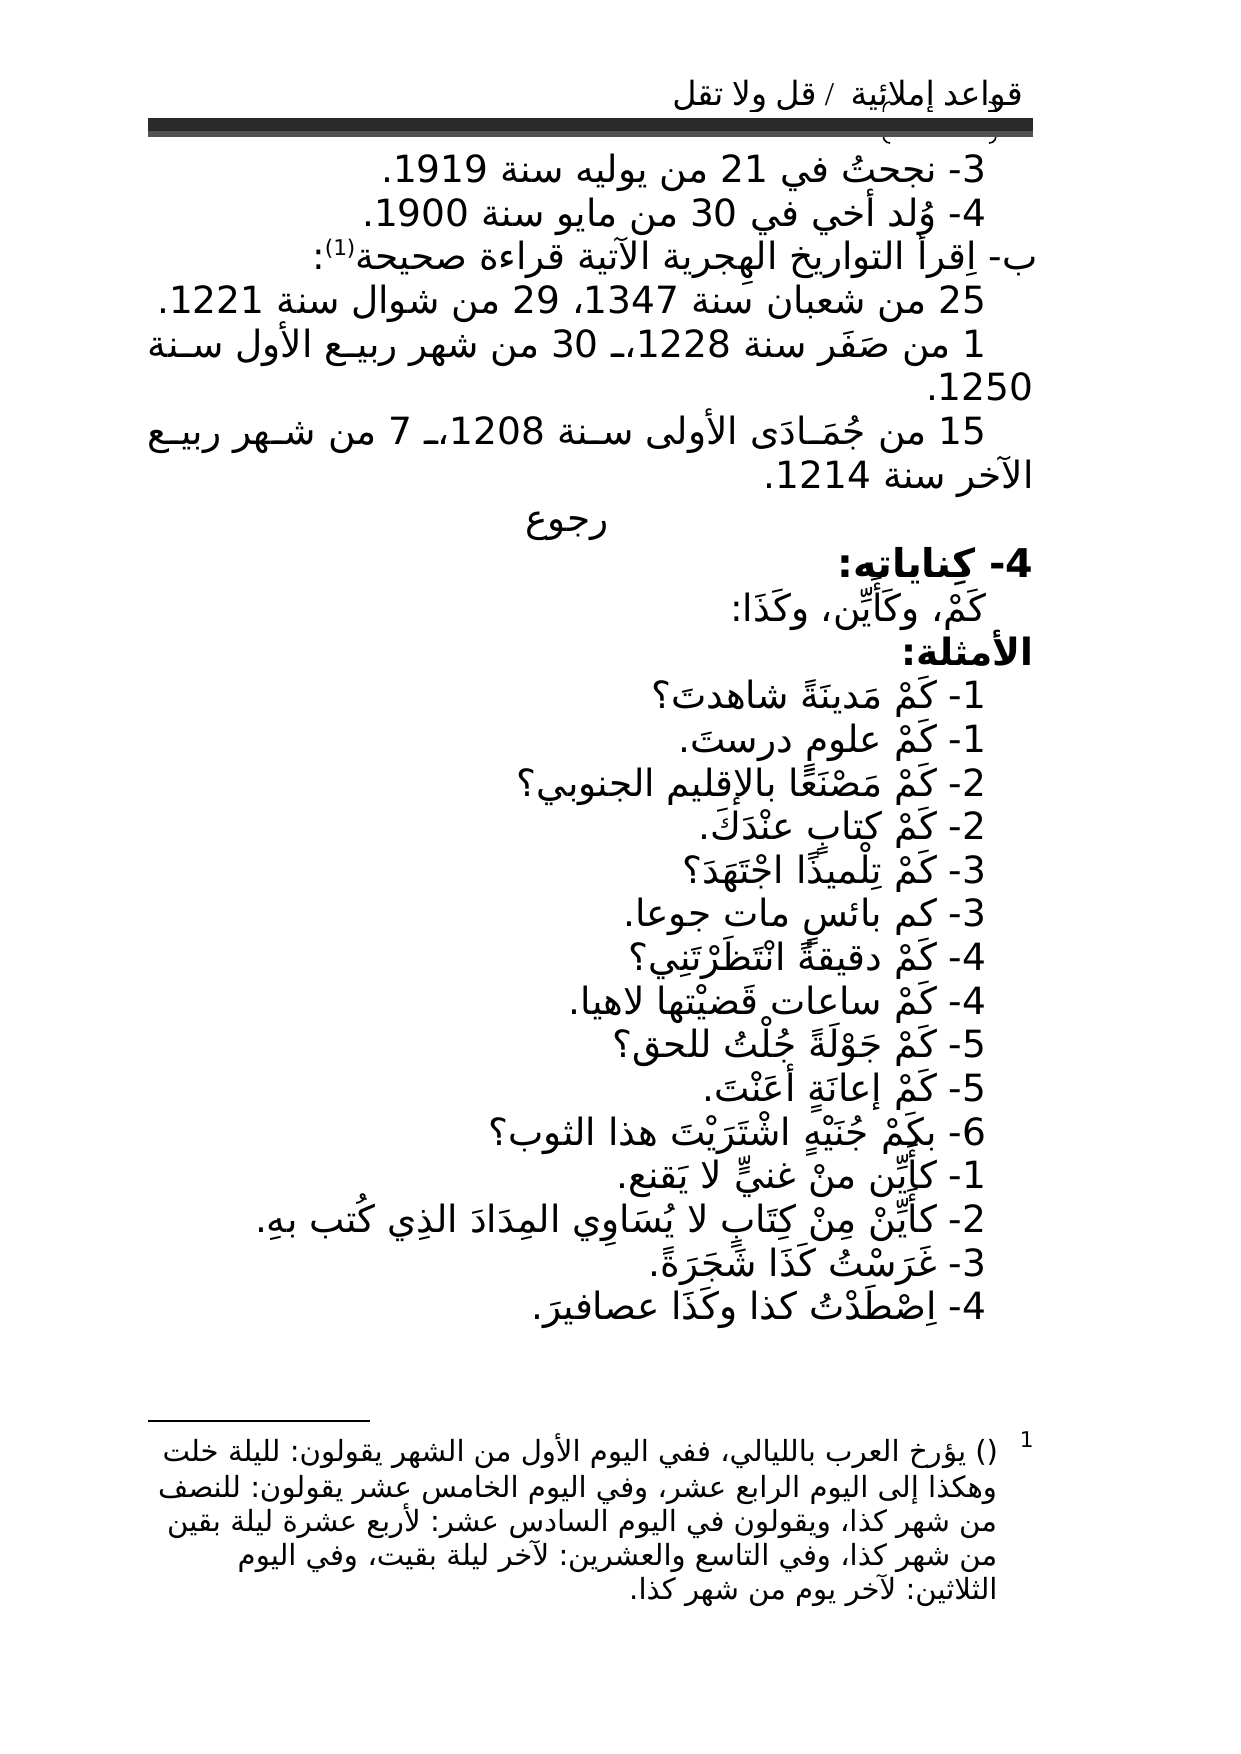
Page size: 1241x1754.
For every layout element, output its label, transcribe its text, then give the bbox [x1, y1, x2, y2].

text 1- كأَيِّن منْ غنيٍّ لا يَقنع. [148, 1154, 1033, 1198]
text 15 من جُمَادَى الأولى سنة 1208، 7 من شهر ربيع الآخر سنة 1214. [148, 409, 1033, 497]
text 2- كأَيِّنْ مِنْ كِتَابٍ لا يُسَاوِي المِدَادَ الذِي كُتب بهِ. [148, 1198, 1033, 1241]
text 1 من صَفَر سنة 1228، 30 من شهر ربيع الأول سنة 1250. [148, 322, 1033, 409]
text 3- نجحتُ في 21 من يوليه سنة 1919. [148, 148, 1033, 191]
text 3- كم بائسٍ مات جوعا. [148, 892, 1033, 936]
text 1- كَمْ علومٍ درستَ. [148, 717, 1033, 761]
text 1- كَمْ مَدينَةً شاهدتَ؟ [148, 674, 1033, 717]
text 4- كَمْ ساعات قَضيْتها لاهيا. [148, 979, 1033, 1023]
text رجوع [148, 497, 1033, 541]
subtitle الأمثلة: [148, 630, 1033, 674]
text 6- بكَمْ جُنَيْهٍ اشْتَرَيْتَ هذا الثوب؟ [148, 1110, 1033, 1154]
text 3- غَرَسْتُ كَذَا شَجَرَةً. [148, 1241, 1033, 1285]
text 4- اِصْطَدْتُ كذا وكَذَا عصافيرَ. [148, 1285, 1033, 1328]
text ب- اِقرأ التواريخ الهِجرية الآتية قراءة صحيحة(): [148, 235, 1037, 279]
text 4- كَمْ دقيقةً انْتَظَرْتَنِي؟ [148, 936, 1033, 979]
text 5- كَمْ إعانَةٍ أعَنْتَ. [148, 1067, 1033, 1110]
text 2- كَمْ كتابٍ عنْدَكَ. [148, 805, 1033, 848]
text 4- وُلد أخي في 30 من مايو سنة 1900. [148, 191, 1033, 235]
text 25 من شعبان سنة 1347، 29 من شوال سنة 1221. [148, 279, 1033, 322]
text 2- كَمْ مَصْنَعًا بالإقليم الجنوبي؟ [148, 761, 1033, 805]
text كَمْ، وكَأَيِّن، وكَذَا: [148, 587, 1033, 630]
text 3- كَمْ تِلْميذًا اجْتَهَدَ؟ [148, 848, 1033, 892]
text 5- كَمْ جَوْلَةً جُلْتُ للحق؟ [148, 1023, 1033, 1067]
subtitle 4- كِناياته: [148, 541, 1033, 587]
